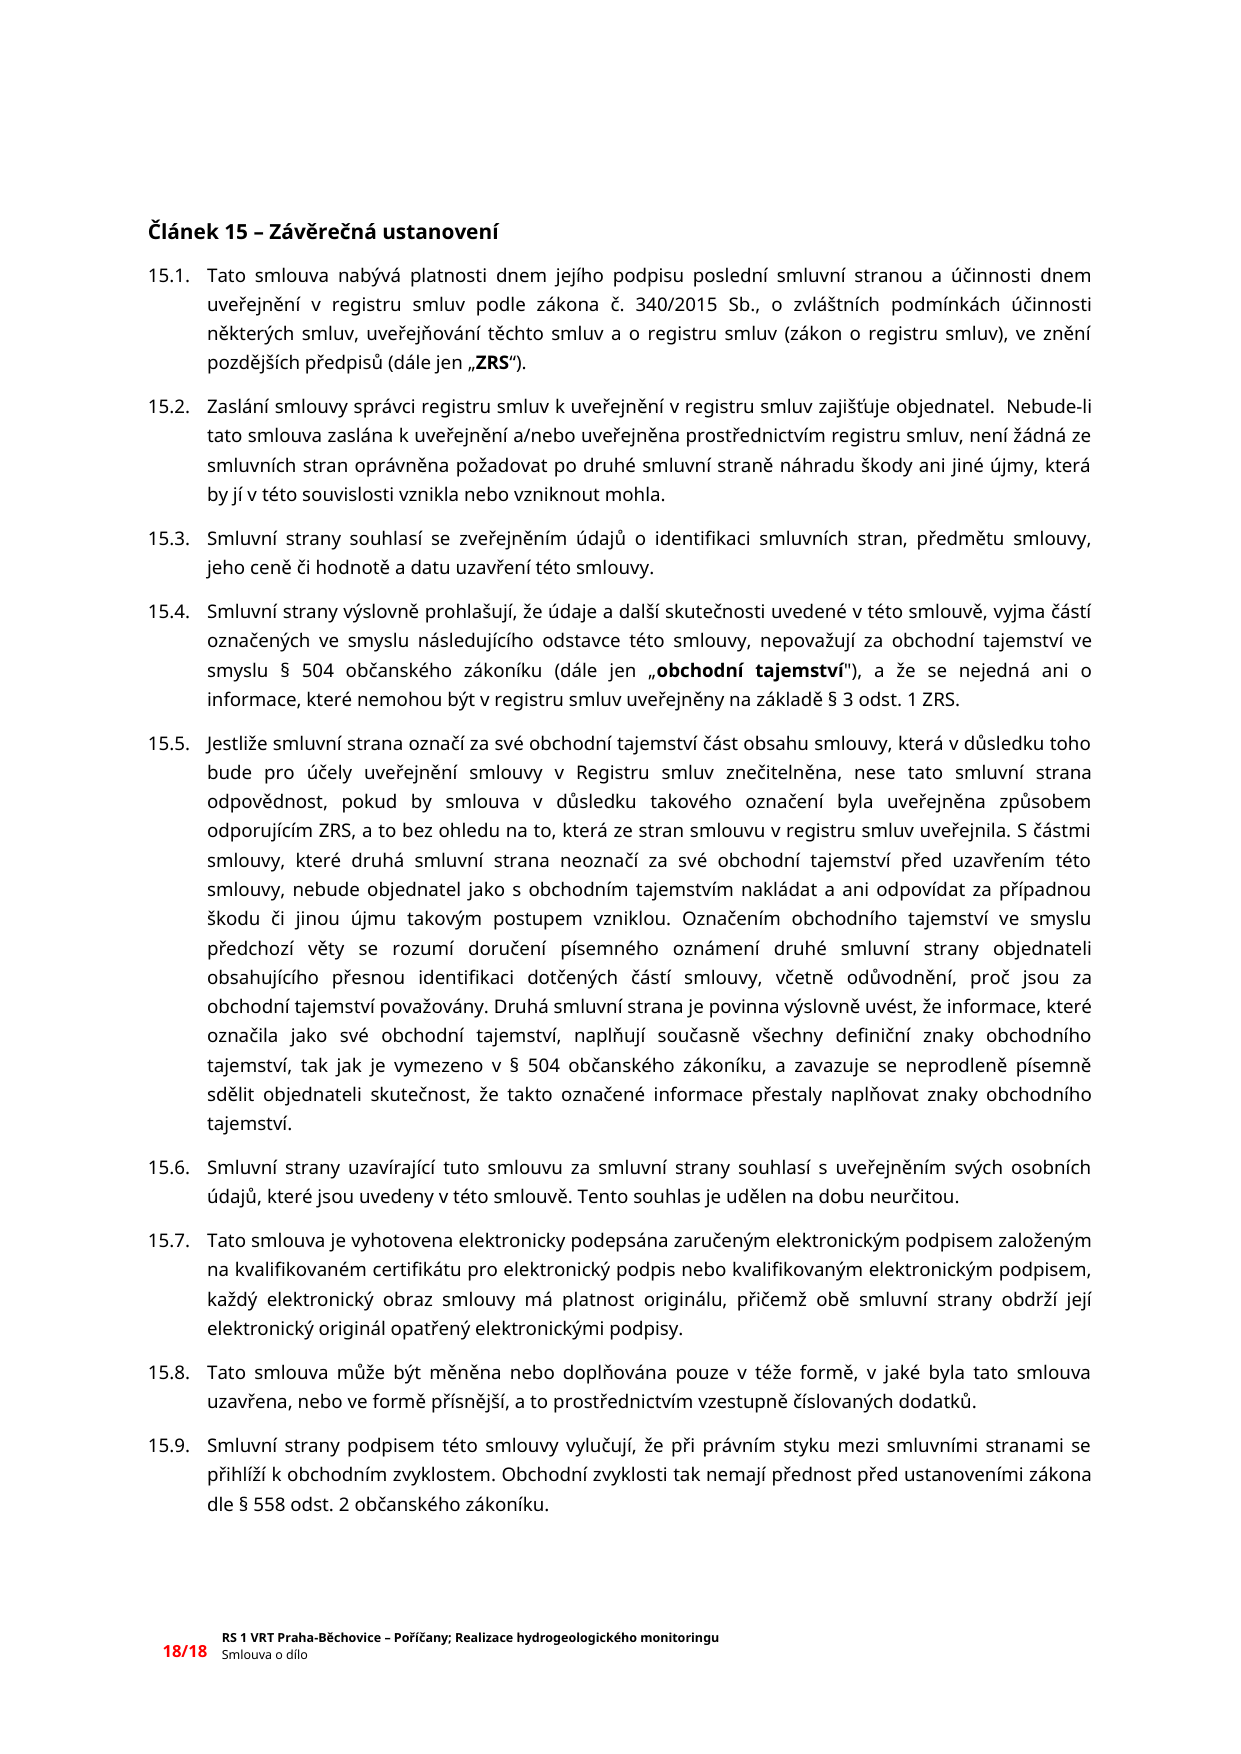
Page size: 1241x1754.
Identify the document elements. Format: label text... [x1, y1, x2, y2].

text 15.7. Tato smlouva je vyhotovena elektronicky podepsána zaručeným elektronickým podpisem založeným na kvalifikovaném certifikátu pro elektronický podpis nebo kvalifikovaným elektronickým podpisem, každý elektronický obraz smlouvy má platnost originálu, přičemž obě smluvní strany obdrží její elektronický originál opatřený elektronickými podpisy. [148, 1227, 1092, 1341]
text 15.5. Jestliže smluvní strana označí za své obchodní tajemství část obsahu smlouvy, která v důsledku toho bude pro účely uveřejnění smlouvy v Registru smluv znečitelněna, nese tato smluvní strana odpovědnost, pokud by smlouva v důsledku takového označení byla uveřejněna způsobem odporujícím ZRS, a to bez ohledu na to, která ze stran smlouvu v registru smluv uveřejnila. S částmi smlouvy, které druhá smluvní strana neoznačí za své obchodní tajemství před uzavřením této smlouvy, nebude objednatel jako s obchodním tajemstvím nakládat a ani odpovídat za případnou škodu či jinou újmu takovým postupem vzniklou. Označením obchodního tajemství ve smyslu předchozí věty se rozumí doručení písemného oznámení druhé smluvní strany objednateli obsahujícího přesnou identifikaci dotčených částí smlouvy, včetně odůvodnění, proč jsou za obchodní tajemství považovány. Druhá smluvní strana je povinna výslovně uvést, že informace, které označila jako své obchodní tajemství, naplňují současně všechny definiční znaky obchodního tajemství, tak jak je vymezeno v § 504 občanského zákoníku, a zavazuje se neprodleně písemně sdělit objednateli skutečnost, že takto označené informace přestaly naplňovat znaky obchodního tajemství. [148, 730, 1092, 1136]
text 15.8. Tato smlouva může být měněna nebo doplňována pouze v téže formě, v jaké byla tato smlouva uzavřena, nebo ve formě přísnější, a to prostřednictvím vzestupně číslovaných dodatků. [148, 1359, 1092, 1414]
text 15.2. Zaslání smlouvy správci registru smluv k uveřejnění v registru smluv zajišťuje objednatel. Nebude-li tato smlouva zaslána k uveřejnění a/nebo uveřejněna prostřednictvím registru smluv, není žádná ze smluvních stran oprávněna požadovat po druhé smluvní straně náhradu škody ani jiné újmy, která by jí v této souvislosti vznikla nebo vzniknout mohla. [148, 393, 1092, 507]
text 15.3. Smluvní strany souhlasí se zveřejněním údajů o identifikaci smluvních stran, předmětu smlouvy, jeho ceně či hodnotě a datu uzavření této smlouvy. [148, 525, 1092, 580]
text 15.4. Smluvní strany výslovně prohlašují, že údaje a další skutečnosti uvedené v této smlouvě, vyjma částí označených ve smyslu následujícího odstavce této smlouvy, nepovažují za obchodní tajemství ve smyslu § 504 občanského zákoníku (dále jen „obchodní tajemství"), a že se nejedná ani o informace, které nemohou být v registru smluv uveřejněny na základě § 3 odst. 1 ZRS. [148, 598, 1092, 712]
text Článek 15 – Závěrečná ustanovení [148, 217, 1092, 245]
text 15.9. Smluvní strany podpisem této smlouvy vylučují, že při právním styku mezi smluvními stranami se přihlíží k obchodním zvyklostem. Obchodní zvyklosti tak nemají přednost před ustanoveními zákona dle § 558 odst. 2 občanského zákoníku. [148, 1432, 1092, 1516]
text 15.1. Tato smlouva nabývá platnosti dnem jejího podpisu poslední smluvní stranou a účinnosti dnem uveřejnění v registru smluv podle zákona č. 340/2015 Sb., o zvláštních podmínkách účinnosti některých smluv, uveřejňování těchto smluv a o registru smluv (zákon o registru smluv), ve znění pozdějších předpisů (dále jen „ZRS“). [148, 262, 1092, 375]
text 15.6. Smluvní strany uzavírající tuto smlouvu za smluvní strany souhlasí s uveřejněním svých osobních údajů, které jsou uvedeny v této smlouvě. Tento souhlas je udělen na dobu neurčitou. [148, 1154, 1092, 1209]
